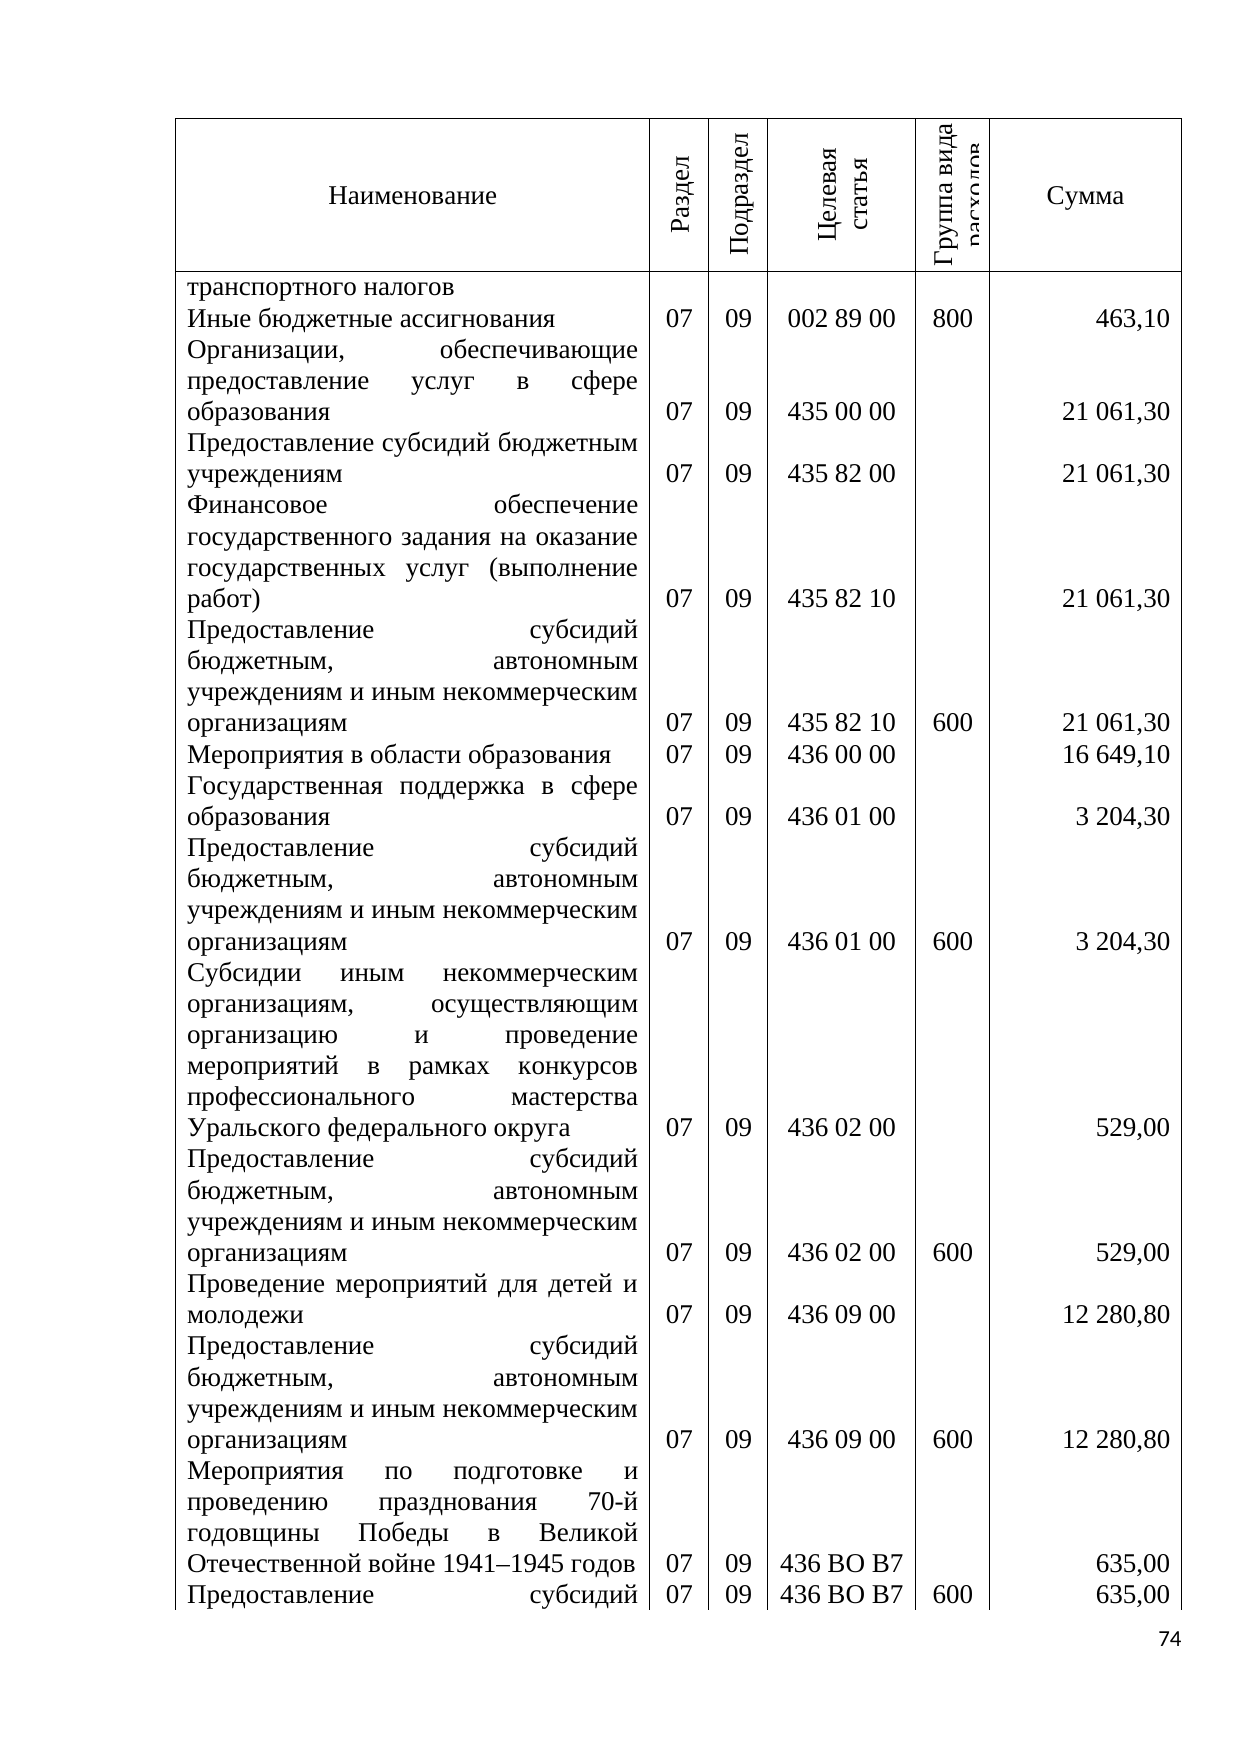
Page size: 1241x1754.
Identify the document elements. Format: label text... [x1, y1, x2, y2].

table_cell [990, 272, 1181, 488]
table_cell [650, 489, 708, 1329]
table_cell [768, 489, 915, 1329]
table_header Наименование [176, 119, 649, 271]
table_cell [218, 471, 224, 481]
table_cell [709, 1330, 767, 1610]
table_header Сумма [990, 119, 1181, 271]
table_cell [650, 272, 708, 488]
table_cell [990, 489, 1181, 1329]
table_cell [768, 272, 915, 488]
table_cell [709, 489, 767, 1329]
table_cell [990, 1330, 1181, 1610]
table_header Раздел [650, 119, 708, 271]
table_header Целевая статья [768, 119, 915, 271]
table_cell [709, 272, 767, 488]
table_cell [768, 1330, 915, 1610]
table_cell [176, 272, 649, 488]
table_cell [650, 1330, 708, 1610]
table_header Подраздел [709, 119, 767, 271]
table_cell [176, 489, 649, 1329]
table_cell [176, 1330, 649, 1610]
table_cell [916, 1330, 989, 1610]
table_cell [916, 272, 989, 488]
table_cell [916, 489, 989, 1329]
table_header Группа вида расходов [916, 119, 989, 271]
